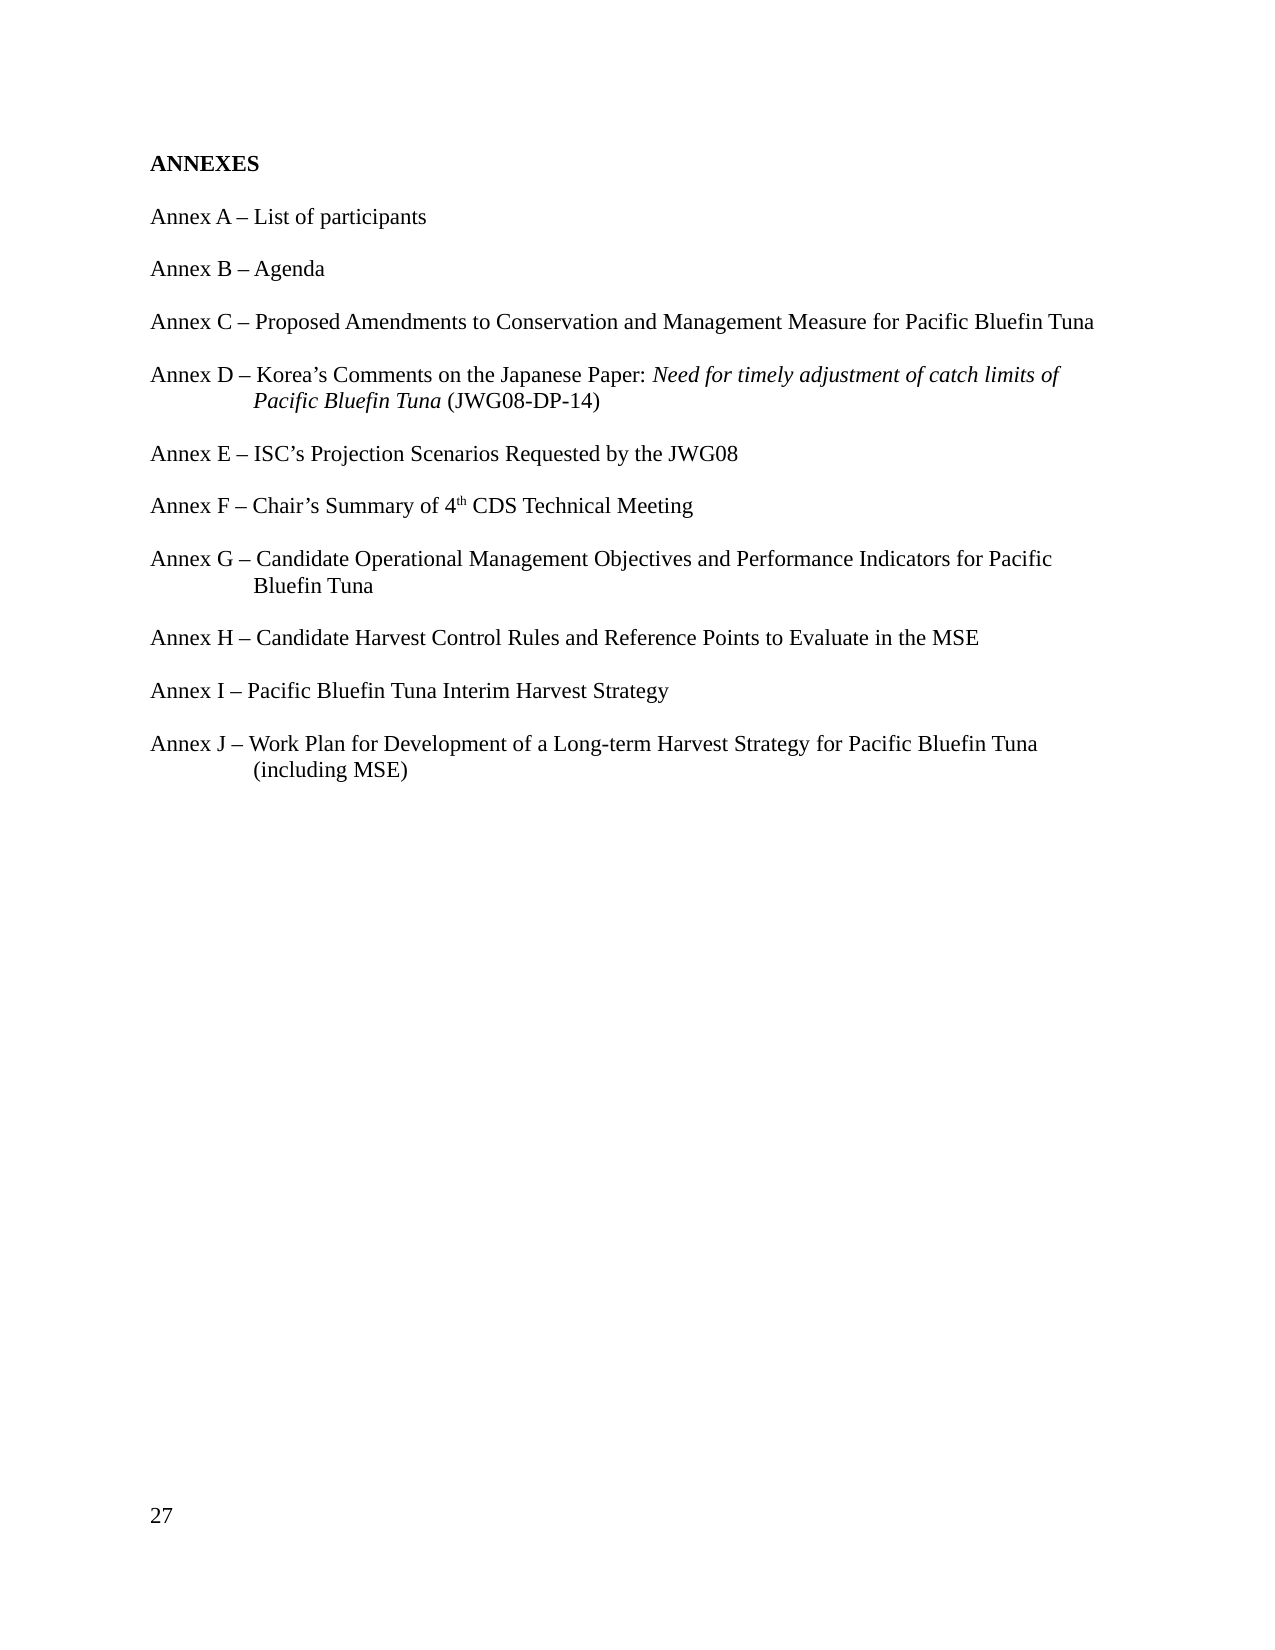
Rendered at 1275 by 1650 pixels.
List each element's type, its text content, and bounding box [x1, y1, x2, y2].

text Annex A – List of participants [150, 203, 1125, 229]
text ANNEXES [150, 150, 1125, 176]
text Annex G – Candidate Operational Management Objectives and Performance Indicators for Pacific Bluefin Tuna [150, 545, 1125, 598]
text Annex E – ISC’s Projection Scenarios Requested by the JWG08 [150, 440, 1125, 466]
text Annex B – Agenda [150, 255, 1125, 282]
text Annex D – Korea’s Comments on the Japanese Paper: Need for timely adjustment of catch limits of Pacific Bluefin Tuna (JWG08-DP-14) [150, 361, 1125, 413]
text Annex F – Chair’s Summary of 4th CDS Technical Meeting [150, 493, 1125, 519]
text Annex J – Work Plan for Development of a Long-term Harvest Strategy for Pacific Bluefin Tuna (including MSE) [150, 730, 1125, 782]
text Annex H – Candidate Harvest Control Rules and Reference Points to Evaluate in the MSE [150, 624, 1125, 651]
text Annex C – Proposed Amendments to Conservation and Management Measure for Pacific Bluefin Tuna [150, 308, 1125, 334]
text Annex I – Pacific Bluefin Tuna Interim Harvest Strategy [150, 677, 1125, 703]
